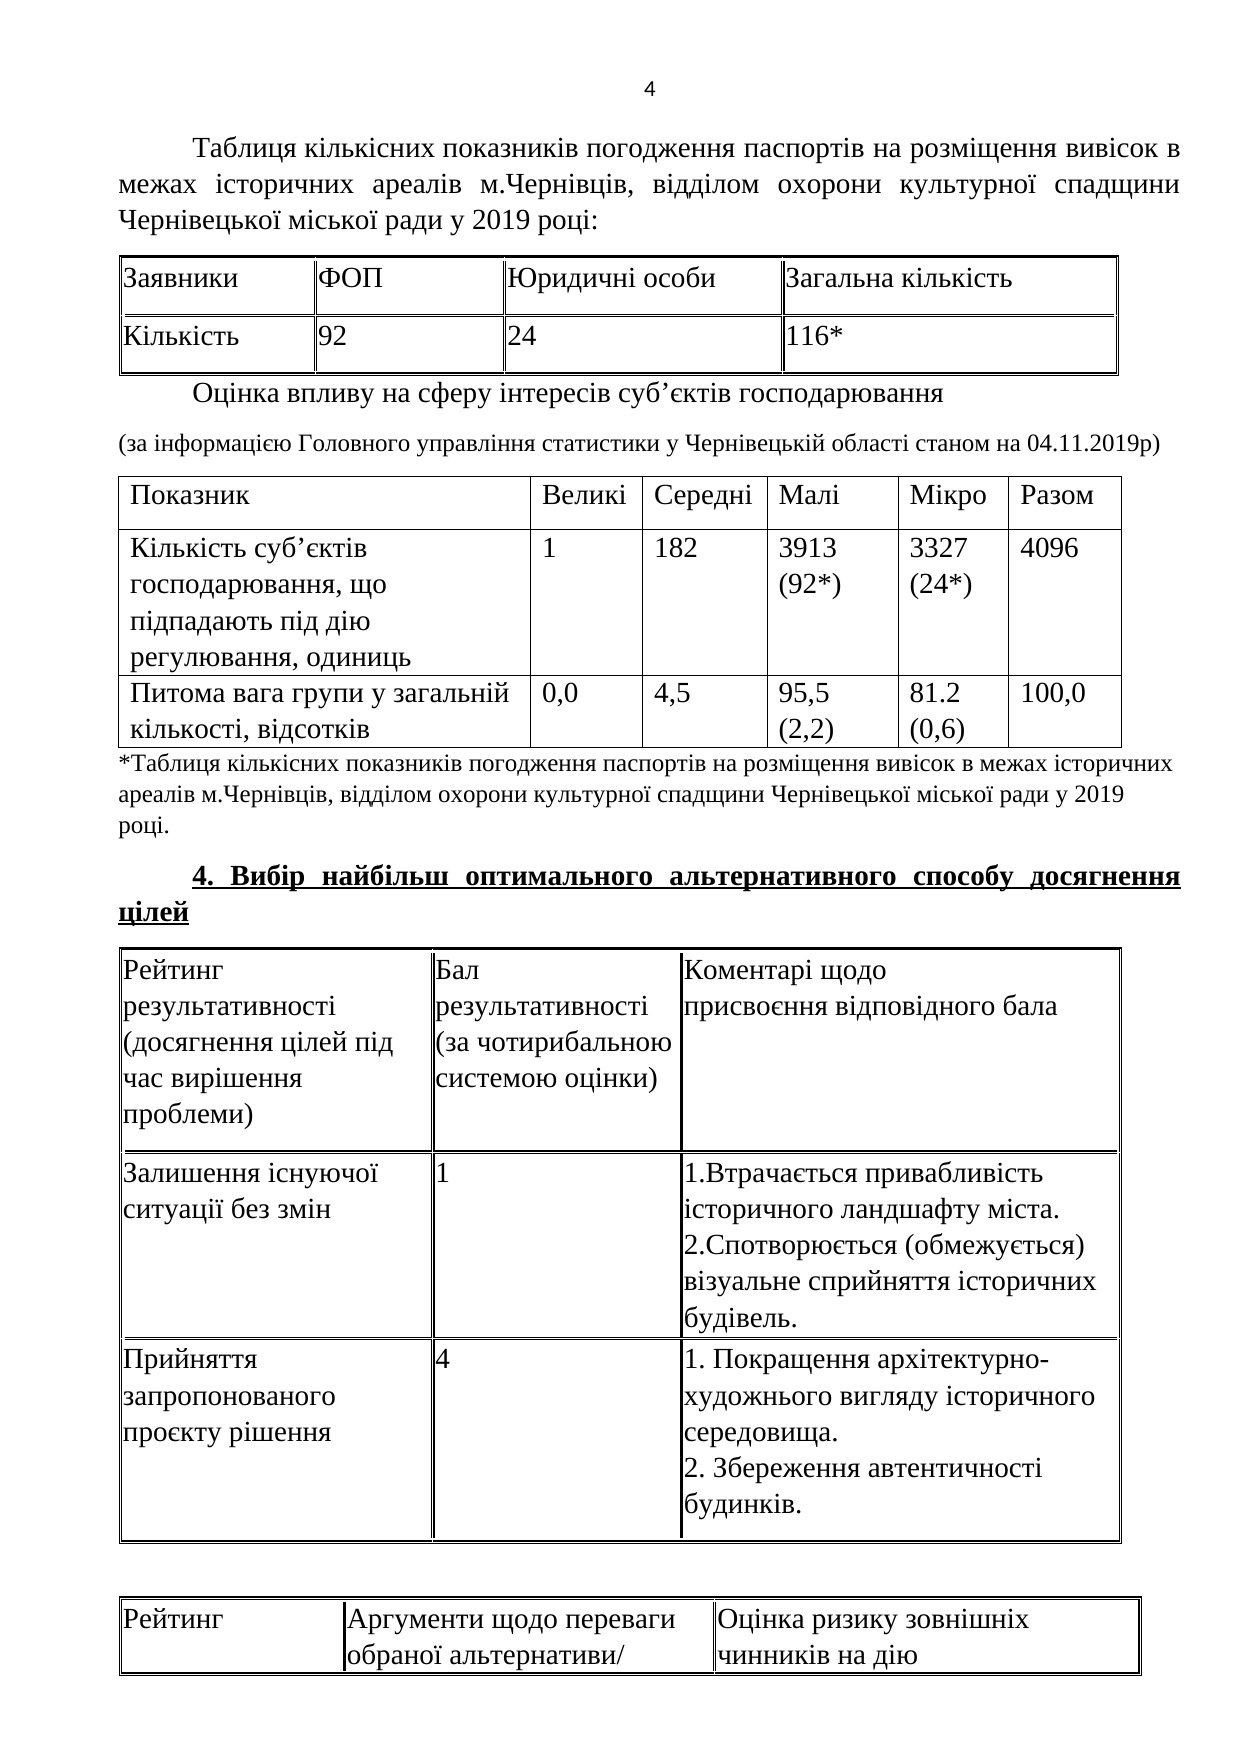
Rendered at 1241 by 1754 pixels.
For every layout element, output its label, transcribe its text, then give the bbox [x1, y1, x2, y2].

text *Таблиця кількісних показників погодження паспортів на розміщення вивісок в межах історичних ареалів м.Чернівців, відділом охорони культурної спадщини Чернівецької міської ради у 2019 році. [118, 748, 1181, 839]
table_cell Кількість [120, 314, 316, 372]
table_header Юридичні особи [505, 257, 783, 314]
table_cell 4,5 [643, 676, 767, 747]
table_header Рейтинг результативності (досягнення цілей під час вирішення проблеми) [122, 949, 433, 1150]
table_cell 95,5 (2,2) [768, 676, 898, 747]
table_header Мікро [899, 477, 1008, 529]
table_header Заявники [122, 258, 316, 314]
table_header Показник [119, 477, 530, 529]
table_cell 81.2 (0,6) [899, 676, 1008, 747]
table_cell 100,0 [1009, 676, 1121, 747]
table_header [344, 1600, 715, 1672]
table_cell 92 [316, 317, 505, 372]
table_cell 4 [433, 1340, 681, 1540]
table_header ФОП [316, 258, 505, 314]
text Таблиця кількісних показників погодження паспортів на розміщення вивісок в межах історичних ареалів м.Чернівців, відділом охорони культурної спадщини Чернівецької міської ради у 2019 році: [118, 130, 1181, 236]
table_cell 3327 (24*) [899, 530, 1008, 674]
table_cell 116* [783, 314, 1117, 372]
table_header Малі [768, 477, 898, 529]
table_cell 1 [435, 1154, 680, 1337]
table_cell Прийняття запропонованого проєкту рішення [120, 1337, 433, 1540]
table_header Середні [643, 477, 767, 529]
table_header Коментарі щодо присвоєння відповідного бала [681, 950, 1119, 1150]
text 4. Вибір найбільш оптимального альтернативного способу досягнення цілей [118, 858, 1181, 928]
table_cell Питома вага групи у загальній кількості, відсотків [119, 676, 530, 747]
table_cell 3913 (92*) [768, 530, 898, 674]
table_header Великі [531, 477, 642, 529]
text Оцінка впливу на сферу інтересів суб’єктів господарювання [118, 376, 1181, 409]
table_header Разом [1009, 477, 1121, 529]
table_cell 0,0 [531, 676, 642, 747]
table_cell Залишення існуючої ситуації без змін [122, 1150, 431, 1337]
table_cell 24 [505, 314, 783, 372]
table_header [715, 1600, 1138, 1672]
table_cell 182 [643, 530, 767, 674]
table_header Рейтинг [122, 1600, 344, 1672]
text (за інформацією Головного управління статистики у Чернівецькій області станом на 04.11.2019р) [118, 428, 1181, 457]
table_cell 1. Покращення архітектурно-художнього вигляду історичного середовища. 2. Збереження автентичності будинків. [681, 1337, 1120, 1540]
table_header Бал результативності (за чотирибальною системою оцінки) [433, 950, 681, 1150]
table_cell 1.Втрачається привабливість історичного ландшафту міста. 2.Спотворюється (обмежується) візуальне сприйняття історичних будівель. [683, 1150, 1119, 1337]
table_cell 4096 [1009, 530, 1121, 674]
table_header Загальна кількість [783, 258, 1116, 314]
table_cell 1 [531, 530, 642, 674]
table_cell Кількість суб’єктів господарювання, що підпадають під дію регулювання, одиниць [119, 530, 530, 674]
